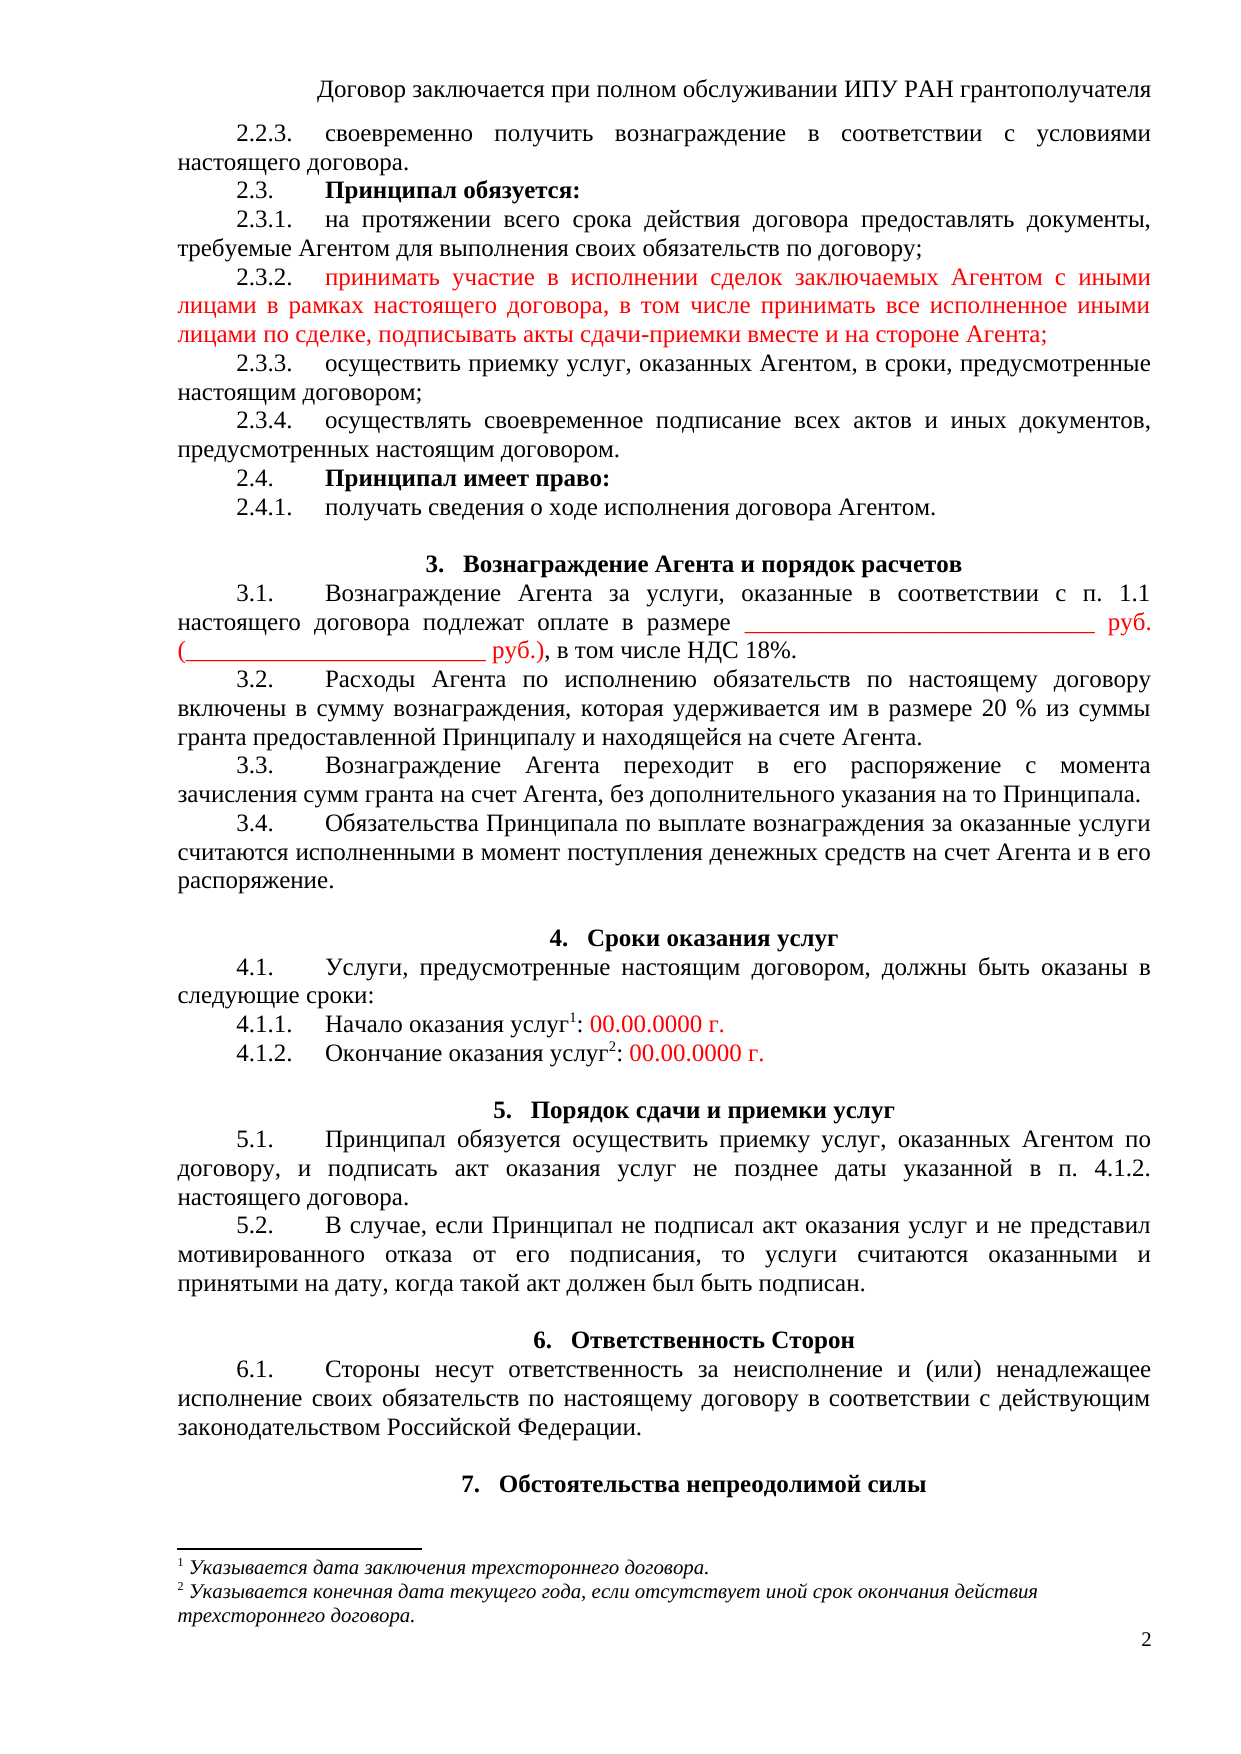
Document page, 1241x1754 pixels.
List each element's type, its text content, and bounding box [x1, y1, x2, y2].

list Расходы Агента по исполнению обязательств по настоящему договору включены в сумму вознаграждения, которая удерживается им в размере 20 % из суммы гранта предоставленной Принципалу и находящейся на счете Агента. [177, 664, 1152, 751]
list Вознаграждение Агента переходит в его распоряжение с момента зачисления сумм гранта на счет Агента, без дополнительного указания на то Принципала. [177, 751, 1152, 808]
list Услуги, предусмотренные настоящим договором, должны быть оказаны в следующие сроки: [177, 952, 1152, 1009]
list получать сведения о ходе исполнения договора Агентом. [236, 492, 1152, 521]
list Вознаграждение Агента и порядок расчетов [236, 549, 1152, 578]
list Сроки оказания услуг [236, 923, 1152, 952]
list Обстоятельства непреодолимой силы [236, 1469, 1152, 1498]
list своевременно получить вознаграждение в соответствии с условиями настоящего договора. [177, 118, 1152, 176]
list Вознаграждение Агента за услуги, оказанные в соответствии с п. 1.1 настоящего договора подлежат оплате в размере ____________________________ руб. (________________________ руб.), в том числе НДС 18%. [177, 578, 1152, 664]
list Принципал имеет право: [236, 463, 1152, 492]
list Стороны несут ответственность за неисполнение и (или) ненадлежащее исполнение своих обязательств по настоящему договору в соответствии с действующим законодательством Российской Федерации. [177, 1354, 1152, 1441]
list Порядок сдачи и приемки услуг [236, 1096, 1152, 1124]
list на протяжении всего срока действия договора предоставлять документы, требуемые Агентом для выполнения своих обязательств по договору; [177, 204, 1152, 262]
list Принципал обязуется: [236, 176, 1152, 204]
list Ответственность Сторон [236, 1326, 1152, 1354]
list осуществлять своевременное подписание всех актов и иных документов, предусмотренных настоящим договором. [177, 406, 1152, 463]
list принимать участие в исполнении сделок заключаемых Агентом с иными лицами в рамках настоящего договора, в том числе принимать все исполненное иными лицами по сделке, подписывать акты сдачи-приемки вместе и на стороне Агента; [177, 262, 1152, 348]
list Обязательства Принципала по выплате вознаграждения за оказанные услуги считаются исполненными в момент поступления денежных средств на счет Агента и в его распоряжение. [177, 808, 1152, 894]
list Начало оказания услуг: 00.00.0000 г. [236, 1009, 1152, 1038]
list Окончание оказания услуг: 00.00.0000 г. [177, 1038, 1152, 1067]
list Принципал обязуется осуществить приемку услуг, оказанных Агентом по договору, и подписать акт оказания услуг не позднее даты указанной в п. 4.1.2. настоящего договора. [177, 1124, 1152, 1211]
list В случае, если Принципал не подписал акт оказания услуг и не представил мотивированного отказа от его подписания, то услуги считаются оказанными и принятыми на дату, когда такой акт должен был быть подписан. [177, 1211, 1152, 1297]
list осуществить приемку услуг, оказанных Агентом, в сроки, предусмотренные настоящим договором; [177, 348, 1152, 406]
